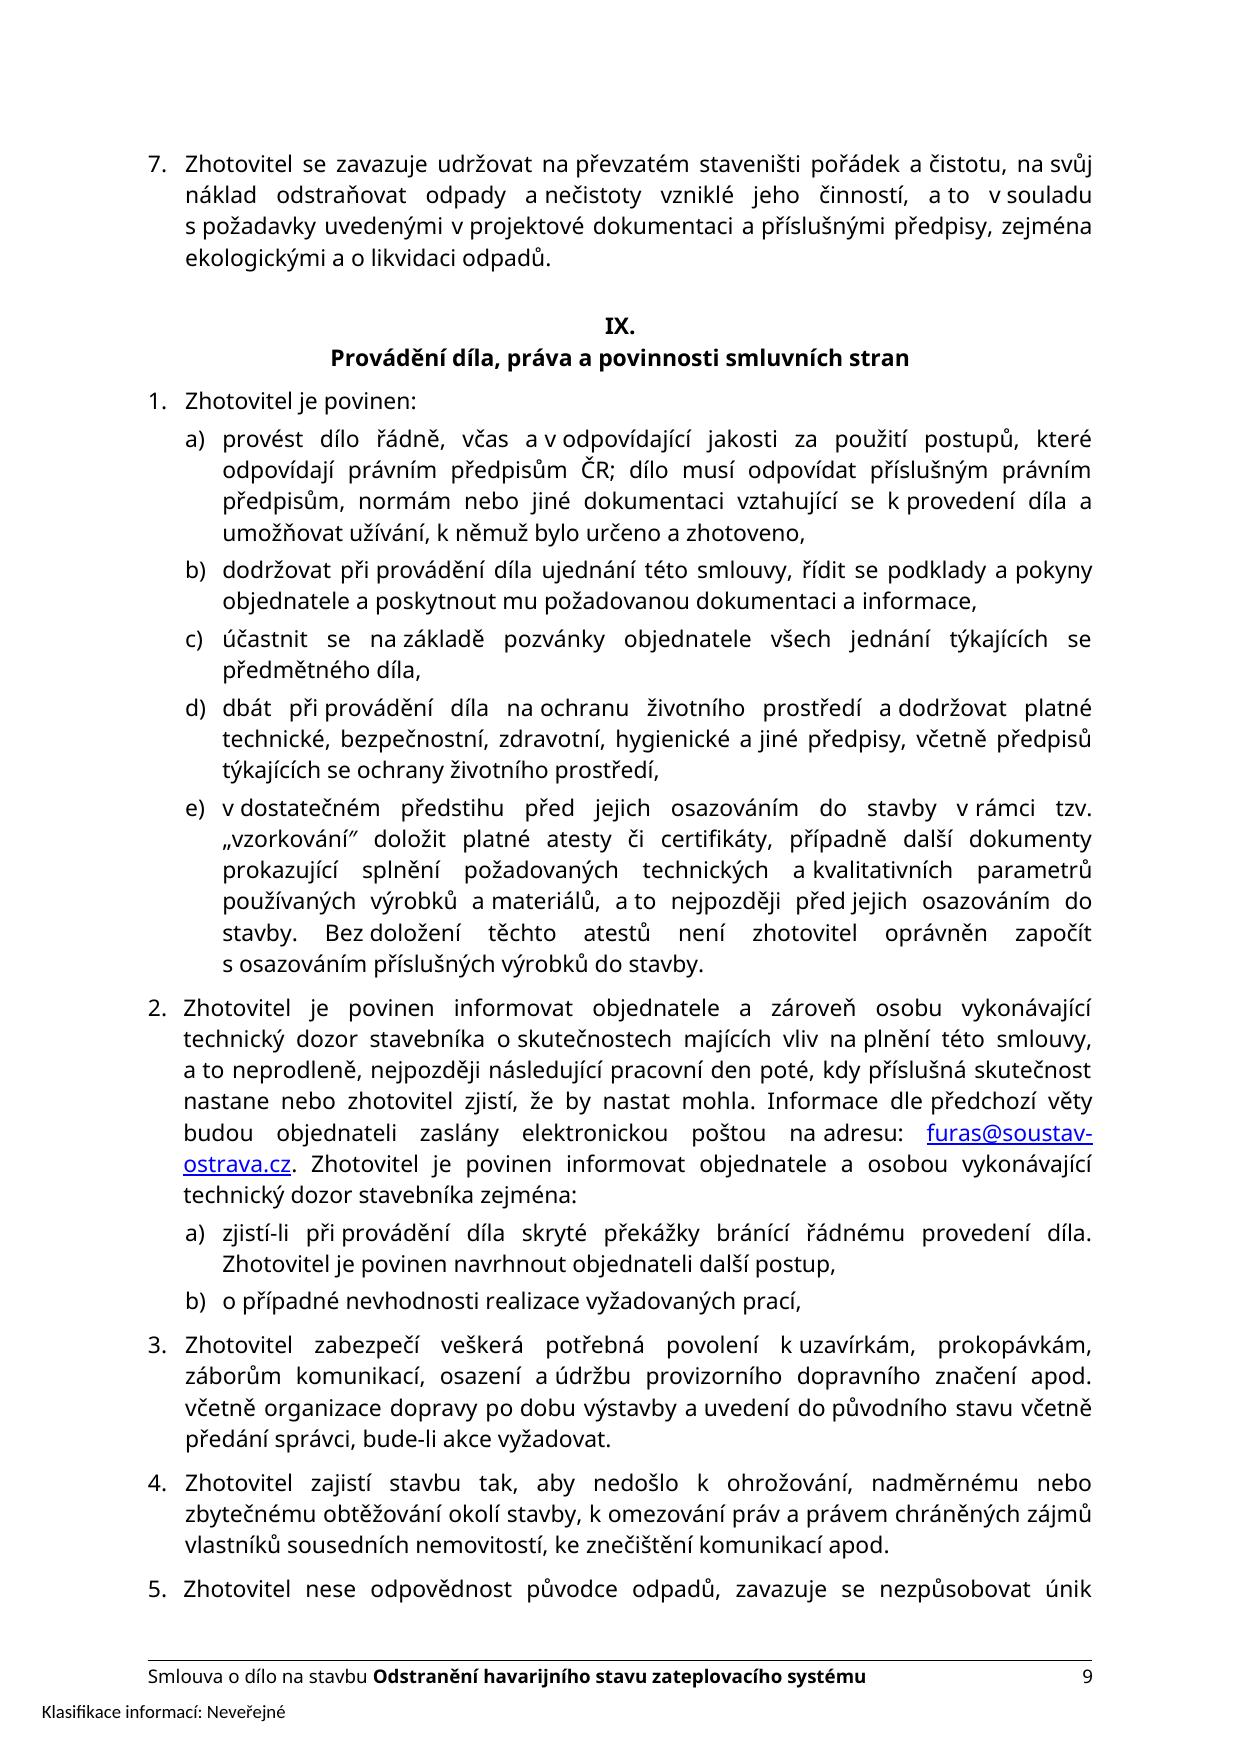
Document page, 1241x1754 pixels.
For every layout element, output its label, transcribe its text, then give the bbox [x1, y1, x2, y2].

list Zhotovitel je povinen informovat objednatele a zároveň osobu vykonávající technický dozor stavebníka o skutečnostech majících vliv na plnění této smlouvy, a to neprodleně, nejpozději následující pracovní den poté, kdy příslušná skutečnost nastane nebo zhotovitel zjistí, že by nastat mohla. Informace dle předchozí věty budou objednateli zaslány elektronickou poštou na adresu: furas@soustav-ostrava.cz. Zhotovitel je povinen informovat objednatele a osobou vykonávající technický dozor stavebníka zejména: [148, 991, 1092, 1210]
list účastnit se na základě pozvánky objednatele všech jednání týkajících se předmětného díla, [185, 623, 1092, 685]
list provést dílo řádně, včas a v odpovídající jakosti za použití postupů, které odpovídají právním předpisům ČR; dílo musí odpovídat příslušným právním předpisům, normám nebo jiné dokumentaci vztahující se k provedení díla a umožňovat užívání, k němuž bylo určeno a zhotoveno, [185, 423, 1092, 548]
list o případné nevhodnosti realizace vyžadovaných prací, [185, 1285, 1092, 1316]
list v dostatečném předstihu před jejich osazováním do stavby v rámci tzv. „vzorkování″ doložit platné atesty či certifikáty, případně další dokumenty prokazující splnění požadovaných technických a kvalitativních parametrů používaných výrobků a materiálů, a to nejpozději před jejich osazováním do stavby. Bez doložení těchto atestů není zhotovitel oprávněn započít s osazováním příslušných výrobků do stavby. [185, 791, 1092, 979]
list Zhotovitel je povinen: [148, 385, 1092, 416]
list Zhotovitel se zavazuje udržovat na převzatém staveništi pořádek a čistotu, na svůj náklad odstraňovat odpady a nečistoty vzniklé jeho činností, a to v souladu s požadavky uvedenými v projektové dokumentaci a příslušnými předpisy, zejména ekologickými a o likvidaci odpadů. [148, 148, 1092, 273]
list dbát při provádění díla na ochranu životního prostředí a dodržovat platné technické, bezpečnostní, zdravotní, hygienické a jiné předpisy, včetně předpisů týkajících se ochrany životního prostředí, [185, 691, 1092, 785]
list Zhotovitel zajistí stavbu tak, aby nedošlo k ohrožování, nadměrnému nebo zbytečnému obtěžování okolí stavby, k omezování práv a právem chráněných zájmů vlastníků sousedních nemovitostí, ke znečištění komunikací apod. [148, 1466, 1092, 1560]
text IX. Provádění díla, práva a povinnosti smluvních stran [148, 310, 1092, 373]
list Zhotovitel zabezpečí veškerá potřebná povolení k uzavírkám, prokopávkám, záborům komunikací, osazení a údržbu provizorního dopravního značení apod. včetně organizace dopravy po dobu výstavby a uvedení do původního stavu včetně předání správci, bude-li akce vyžadovat. [148, 1329, 1092, 1454]
list dodržovat při provádění díla ujednání této smlouvy, řídit se podklady a pokyny objednatele a poskytnout mu požadovanou dokumentaci a informace, [185, 554, 1092, 616]
list zjistí-li při provádění díla skryté překážky bránící řádnému provedení díla. Zhotovitel je povinen navrhnout objednateli další postup, [185, 1216, 1092, 1279]
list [148, 1573, 1092, 1604]
